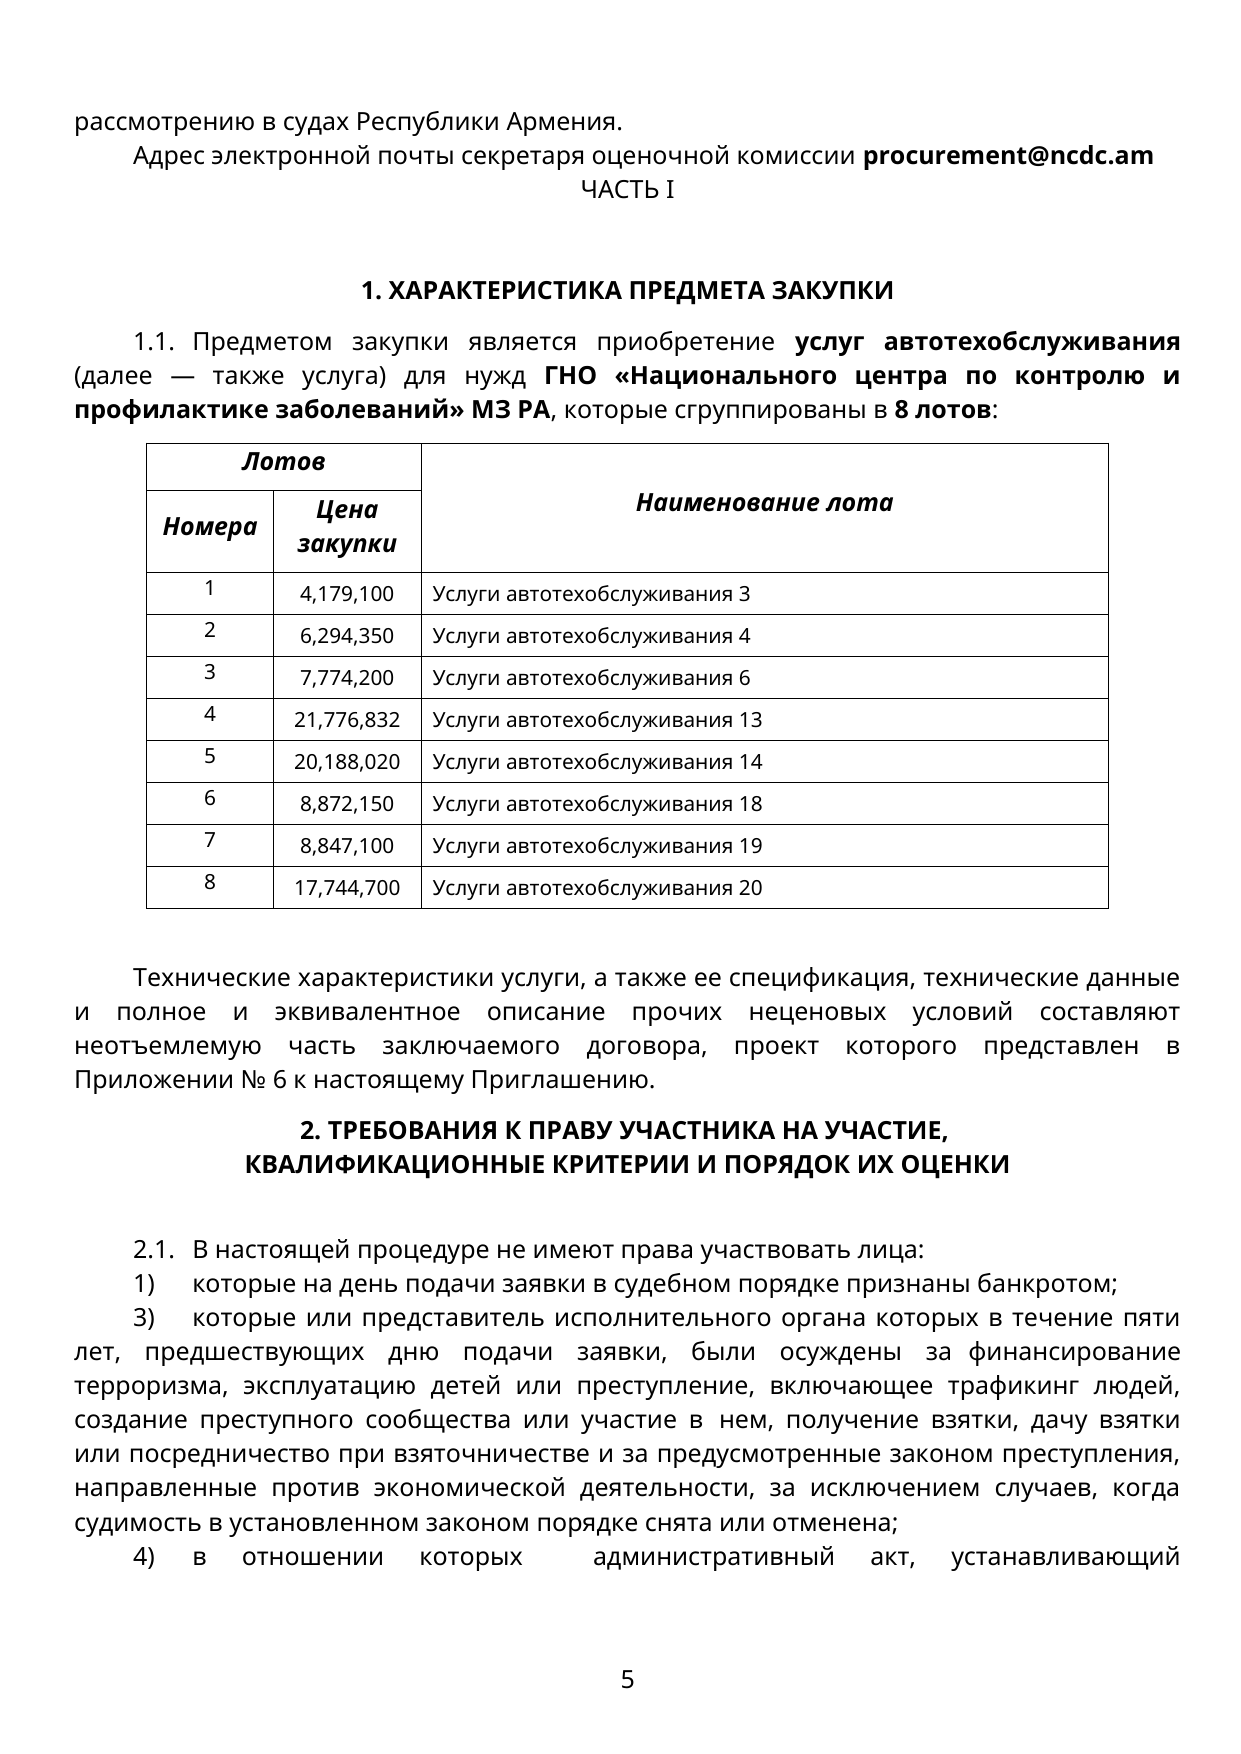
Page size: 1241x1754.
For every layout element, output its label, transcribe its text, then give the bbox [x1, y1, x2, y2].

subtitle 1.1. Предметом закупки является приобретение услуг автотехобслуживания (далее — также услуга) для нужд ГНО «Национального центра по контролю и профилактике заболеваний» МЗ РА, которые сгруппированы в 8 лотов: [74, 324, 1181, 426]
table_cell 8,847,100 [274, 825, 421, 866]
table_cell 8,872,150 [274, 783, 421, 824]
text 1) которые на день подачи заявки в судебном порядке признаны банкротом; [74, 1265, 1181, 1299]
table_header Наименование лота [422, 444, 1108, 572]
table_cell Услуги автотехобслуживания 19 [422, 825, 1108, 866]
text 2. ТРЕБОВАНИЯ К ПРАВУ УЧАСТНИКА НА УЧАСТИЕ, КВАЛИФИКАЦИОННЫЕ КРИТЕРИИ И ПОРЯДОК ИХ ОЦЕНКИ [74, 1112, 1181, 1181]
table_cell Услуги автотехобслуживания 3 [422, 573, 1108, 614]
table_cell Цена закупки [274, 491, 421, 572]
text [74, 1538, 1181, 1572]
text Технические характеристики услуги, а также ее спецификация, технические данные и полное и эквивалентное описание прочих неценовых условий составляют неотъемлемую часть заключаемого договора, проект которого представлен в Приложении № 6 к настоящему Приглашению. [74, 959, 1181, 1096]
table_cell 17,744,700 [274, 867, 421, 908]
table_cell Услуги автотехобслуживания 14 [422, 741, 1108, 782]
table_cell 7,774,200 [274, 657, 421, 698]
table_cell 4,179,100 [274, 573, 421, 614]
table_cell Услуги автотехобслуживания 18 [422, 783, 1108, 824]
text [74, 103, 1181, 137]
text 2.1. В настоящей процедуре не имеют права участвовать лица: [74, 1231, 1181, 1265]
table_cell 7 [147, 825, 273, 866]
table_cell Услуги автотехобслуживания 6 [422, 657, 1108, 698]
table_cell 6,294,350 [274, 615, 421, 656]
table_cell 4 [147, 699, 273, 740]
table_cell Услуги автотехобслуживания 4 [422, 615, 1108, 656]
table_header Лотов [147, 444, 421, 490]
table_cell 3 [147, 657, 273, 698]
table_cell Услуги автотехобслуживания 20 [422, 867, 1108, 908]
table_cell 8 [147, 867, 273, 908]
table_cell 1 [147, 573, 273, 614]
table_cell Услуги автотехобслуживания 13 [422, 699, 1108, 740]
text ЧАСТЬ I [74, 172, 1181, 206]
table_cell 6 [147, 783, 273, 824]
table_cell Номера [147, 491, 273, 572]
table_cell 5 [147, 741, 273, 782]
text 1. ХАРАКТЕРИСТИКА ПРЕДМЕТА ЗАКУПКИ [74, 273, 1181, 307]
table_cell 21,776,832 [274, 699, 421, 740]
table_cell 2 [147, 615, 273, 656]
text 3) которые или представитель исполнительного органа которых в течение пяти лет, предшествующих дню подачи заявки, были осуждены за финансирование терроризма, эксплуатацию детей или преступление, включающее трафикинг людей, создание преступного сообщества или участие в нем, получение взятки, дачу взятки или посредничество при взяточничестве и за предусмотренные законом преступления, направленные против экономической деятельности, за исключением случаев, когда судимость в установленном законом порядке снята или отменена; [74, 1299, 1181, 1538]
text Адрес электронной почты секретаря оценочной комиссии procurement@ncdc.am [74, 137, 1181, 172]
table_cell 20,188,020 [274, 741, 421, 782]
